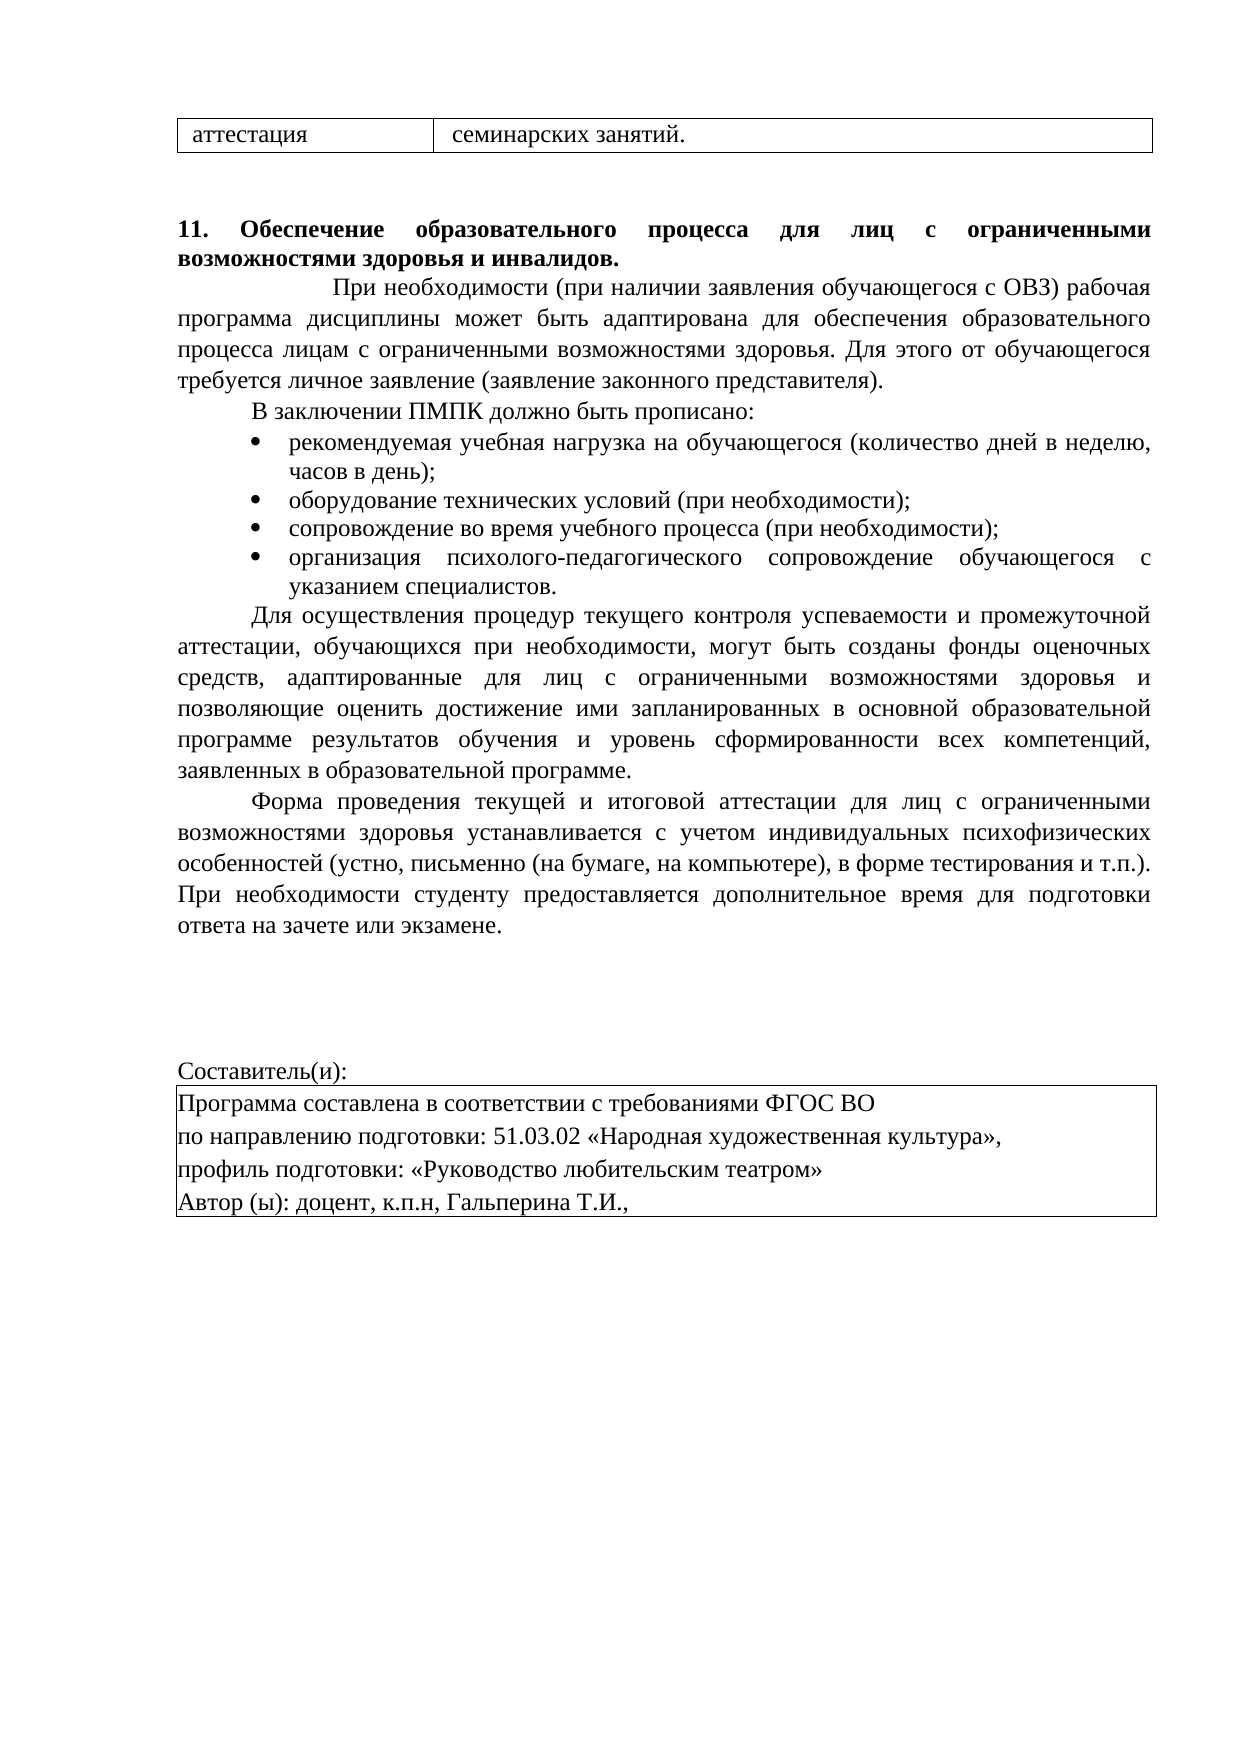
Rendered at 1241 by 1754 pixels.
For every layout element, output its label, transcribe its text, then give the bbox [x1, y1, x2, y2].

text В заключении ПМПК должно быть прописано: [177, 396, 1152, 425]
text Автор (ы): доцент, к.п.н, Гальперина Т.И., [177, 1184, 1156, 1216]
text по направлению подготовки: 51.03.02 «Народная художественная культура», [177, 1118, 1156, 1150]
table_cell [434, 119, 1152, 152]
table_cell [178, 119, 433, 152]
list рекомендуемая учебная нагрузка на обучающегося (количество дней в неделю, часов в день); [251, 427, 1152, 485]
text При необходимости (при наличии заявления обучающегося с ОВЗ) рабочая программа дисциплины может быть адаптирована для обеспечения образовательного процесса лицам с ограниченными возможностями здоровья. Для этого от обучающегося требуется личное заявление (заявление законного представителя). [177, 272, 1152, 394]
text Составитель(и): [177, 1056, 1152, 1085]
text профиль подготовки: «Руководство любительским театром» [177, 1151, 1156, 1183]
list организация психолого-педагогического сопровождение обучающегося с указанием специалистов. [251, 542, 1152, 600]
text Форма проведения текущей и итоговой аттестации для лиц с ограниченными возможностями здоровья устанавливается с учетом индивидуальных психофизических особенностей (устно, письменно (на бумаге, на компьютере), в форме тестирования и т.п.). При необходимости студенту предоставляется дополнительное время для подготовки ответа на зачете или экзамене. [177, 786, 1152, 939]
list сопровождение во время учебного процесса (при необходимости); [251, 513, 1152, 542]
text Программа составлена в соответствии с требованиями ФГОС ВО [177, 1086, 1156, 1117]
text Для осуществления процедур текущего контроля успеваемости и промежуточной аттестации, обучающихся при необходимости, могут быть созданы фонды оценочных средств, адаптированные для лиц с ограниченными возможностями здоровья и позволяющие оценить достижение ими запланированных в основной образовательной программе результатов обучения и уровень сформированности всех компетенций, заявленных в образовательной программе. [177, 600, 1152, 784]
text 11. Обеспечение образовательного процесса для лиц с ограниченными возможностями здоровья и инвалидов. [177, 214, 1152, 272]
list оборудование технических условий (при необходимости); [251, 485, 1152, 513]
